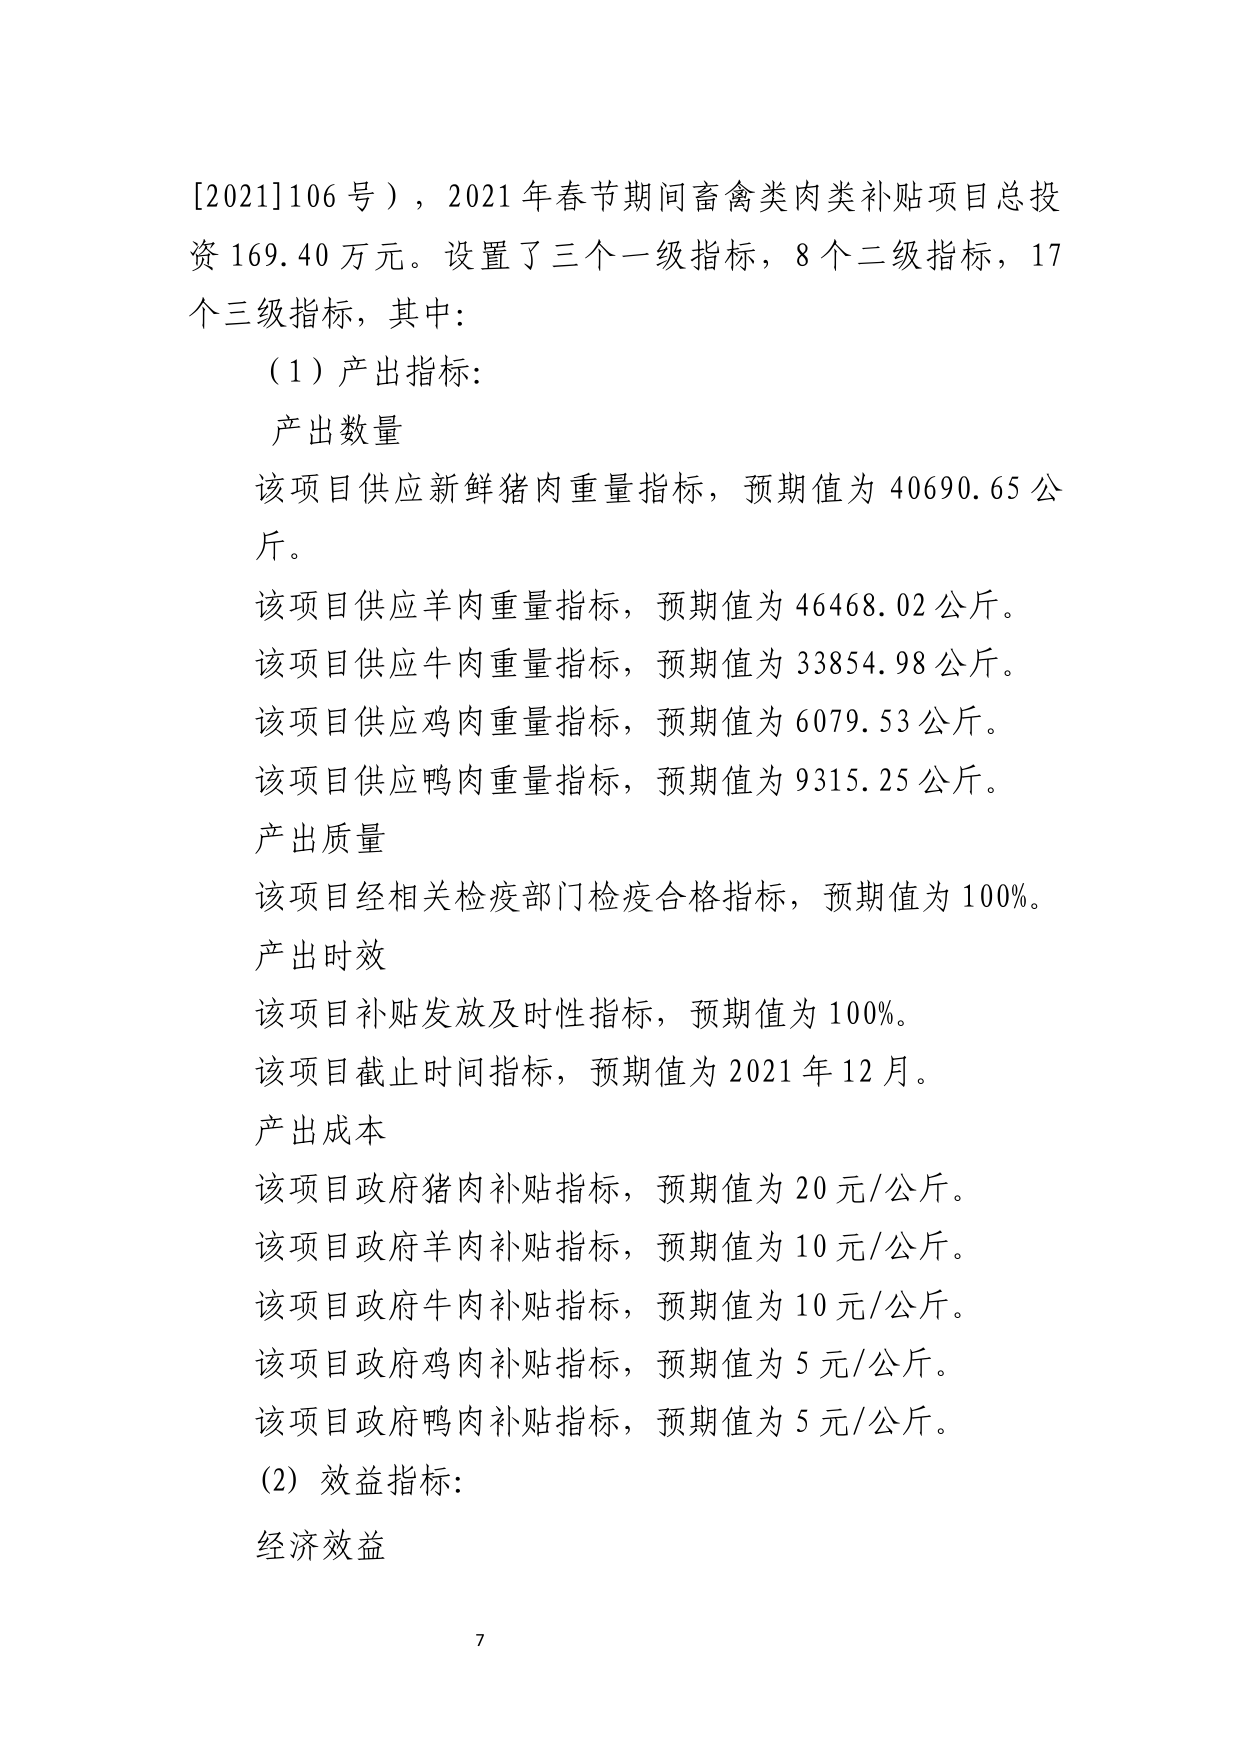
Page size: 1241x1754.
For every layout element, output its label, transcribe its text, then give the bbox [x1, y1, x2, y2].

list 产出成本 [254, 1095, 1063, 1154]
list 该项目补贴发放及时性指标，预期值为100%。 [254, 979, 1063, 1037]
list 该项目供应鸡肉重量指标，预期值为6079.53公斤。 [254, 687, 1063, 745]
list 该项目政府鸡肉补贴指标，预期值为5元/公斤。 [254, 1329, 1063, 1387]
list 该项目政府牛肉补贴指标，预期值为10元/公斤。 [254, 1270, 1063, 1329]
list 该项目截止时间指标，预期值为2021年12月。 [254, 1037, 1063, 1095]
list 该项目供应羊肉重量指标，预期值为46468.02公斤。 [254, 570, 1063, 629]
list 该项目供应牛肉重量指标，预期值为33854.98公斤。 [254, 629, 1063, 687]
list 该项目供应新鲜猪肉重量指标，预期值为40690.65公斤。 [254, 454, 1063, 570]
list 该项目经相关检疫部门检疫合格指标，预期值为100%。 [254, 862, 1063, 920]
list 该项目政府猪肉补贴指标，预期值为20元/公斤。 [254, 1154, 1063, 1212]
list 该项目政府羊肉补贴指标，预期值为10元/公斤。 [254, 1212, 1063, 1270]
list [187, 162, 1063, 337]
list 该项目供应鸭肉重量指标，预期值为9315.25公斤。 [254, 745, 1063, 804]
list 产出质量 [254, 804, 1063, 862]
list 效益指标： [187, 1445, 1063, 1510]
list 该项目政府鸭肉补贴指标，预期值为5元/公斤。 [254, 1387, 1063, 1445]
text 经济效益 [187, 1510, 1063, 1575]
list 产出指标： [187, 337, 1063, 395]
list 产出时效 [254, 920, 1063, 979]
list 产出数量 [187, 395, 1063, 454]
